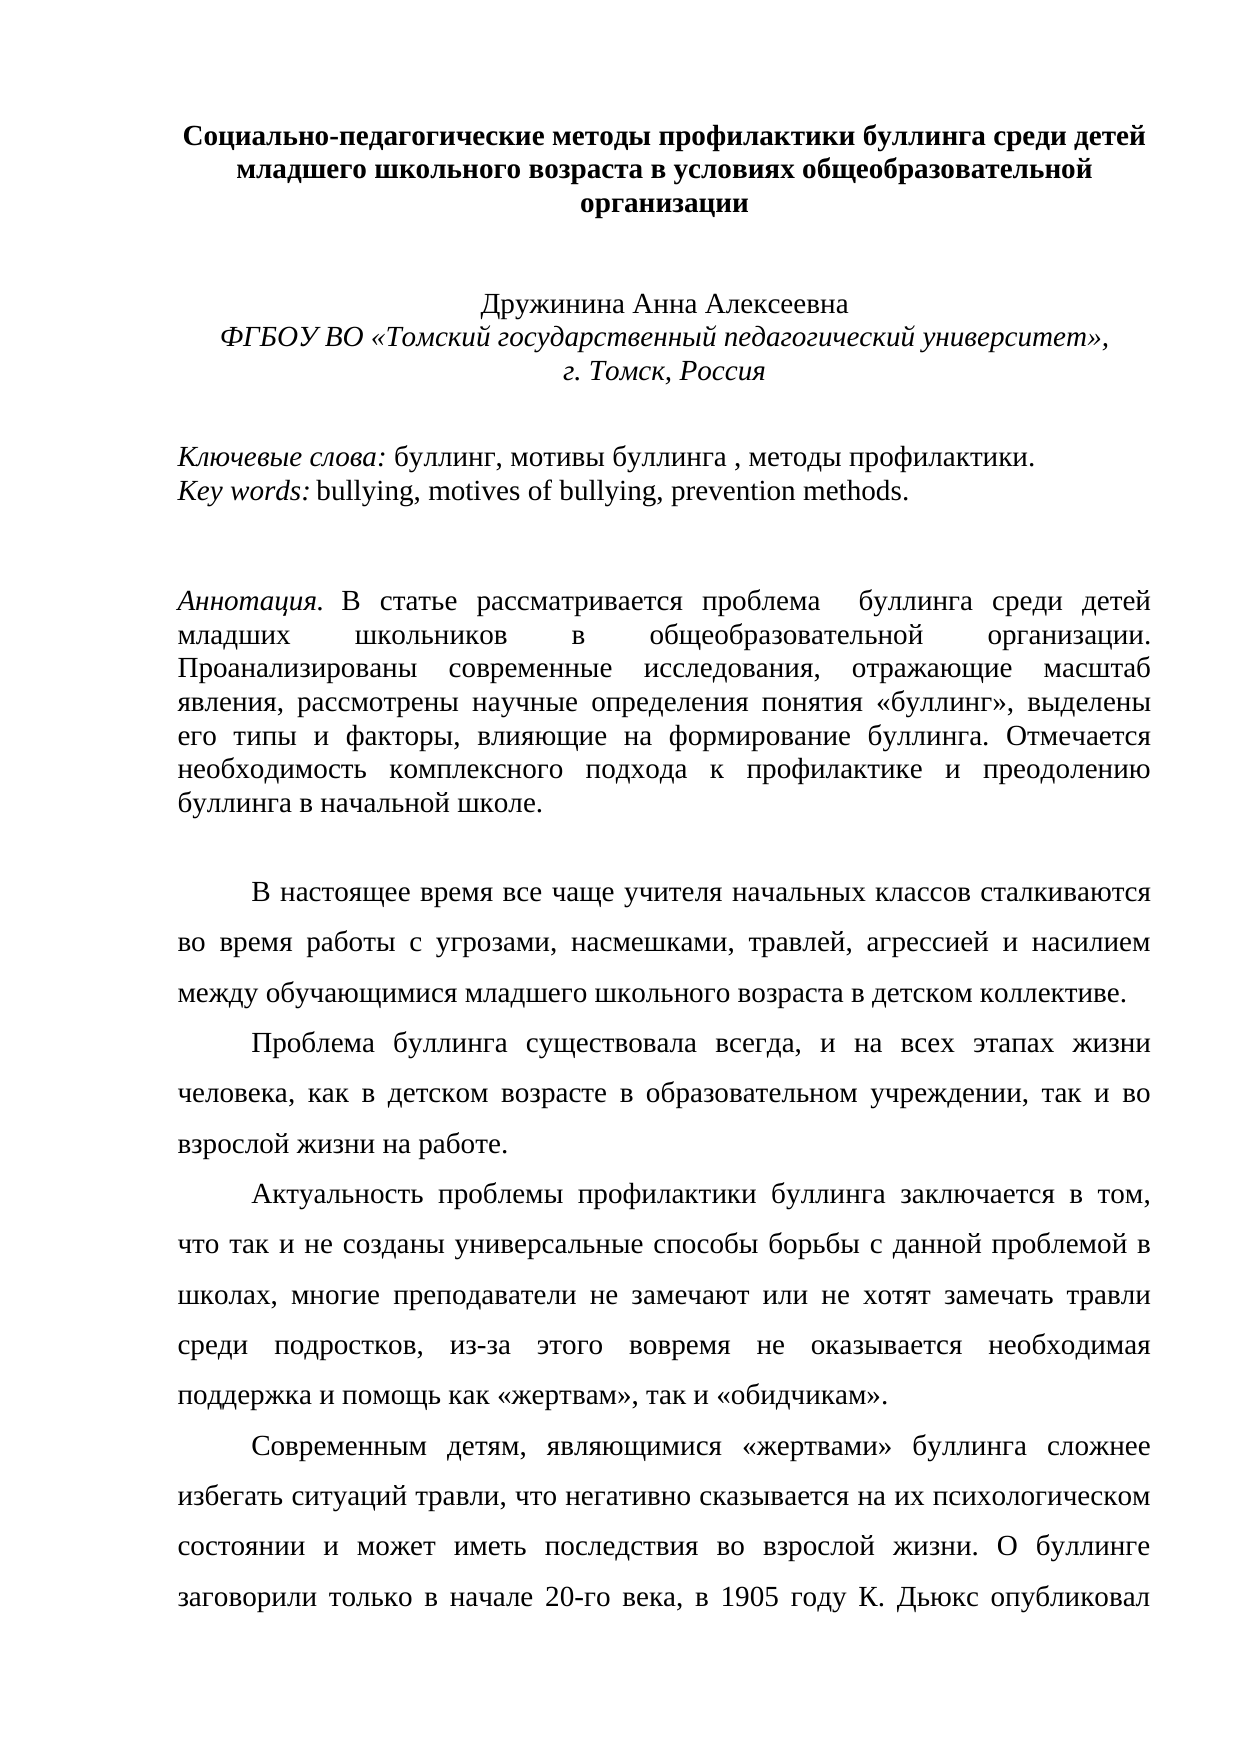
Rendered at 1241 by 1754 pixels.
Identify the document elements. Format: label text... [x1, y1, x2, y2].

text г. Томск, Россия [177, 353, 1152, 386]
text Проблема буллинга существовала всегда, и на всех этапах жизни человека, как в детском возрасте в образовательном учреждении, так и во взрослой жизни на работе. [177, 1025, 1152, 1159]
text ФГБОУ ВО «Томский государственный педагогический университет», [177, 319, 1152, 353]
text Аннотация. В статье рассматривается проблема буллинга среди детей младших школьников в общеобразовательной организации. Проанализированы современные исследования, отражающие масштаб явления, рассмотрены научные определения понятия «буллинг», выделены его типы и факторы, влияющие на формирование буллинга. Отмечается необходимость комплексного подхода к профилактике и преодолению буллинга в начальной школе. [177, 583, 1152, 818]
text В настоящее время все чаще учителя начальных классов сталкиваются во время работы с угрозами, насмешками, травлей, агрессией и насилием между обучающимися младшего школьного возраста в детском коллективе. [177, 874, 1152, 1008]
text Key words: bullying, motives of bullying, prevention methods. [177, 473, 1152, 507]
text Дружинина Анна Алексеевна [177, 286, 1152, 319]
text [177, 1428, 1152, 1612]
text Ключевые слова: буллинг, мотивы буллинга , методы профилактики. [177, 439, 1152, 473]
text Социально-педагогические методы профилактики буллинга среди детей младшего школьного возраста в условиях общеобразовательной организации [177, 118, 1152, 219]
text Актуальность проблемы профилактики буллинга заключается в том, что так и не созданы универсальные способы борьбы с данной проблемой в школах, многие преподаватели не замечают или не хотят замечать травли среди подростков, из-за этого вовремя не оказывается необходимая поддержка и помощь как «жертвам», так и «обидчикам». [177, 1176, 1152, 1411]
